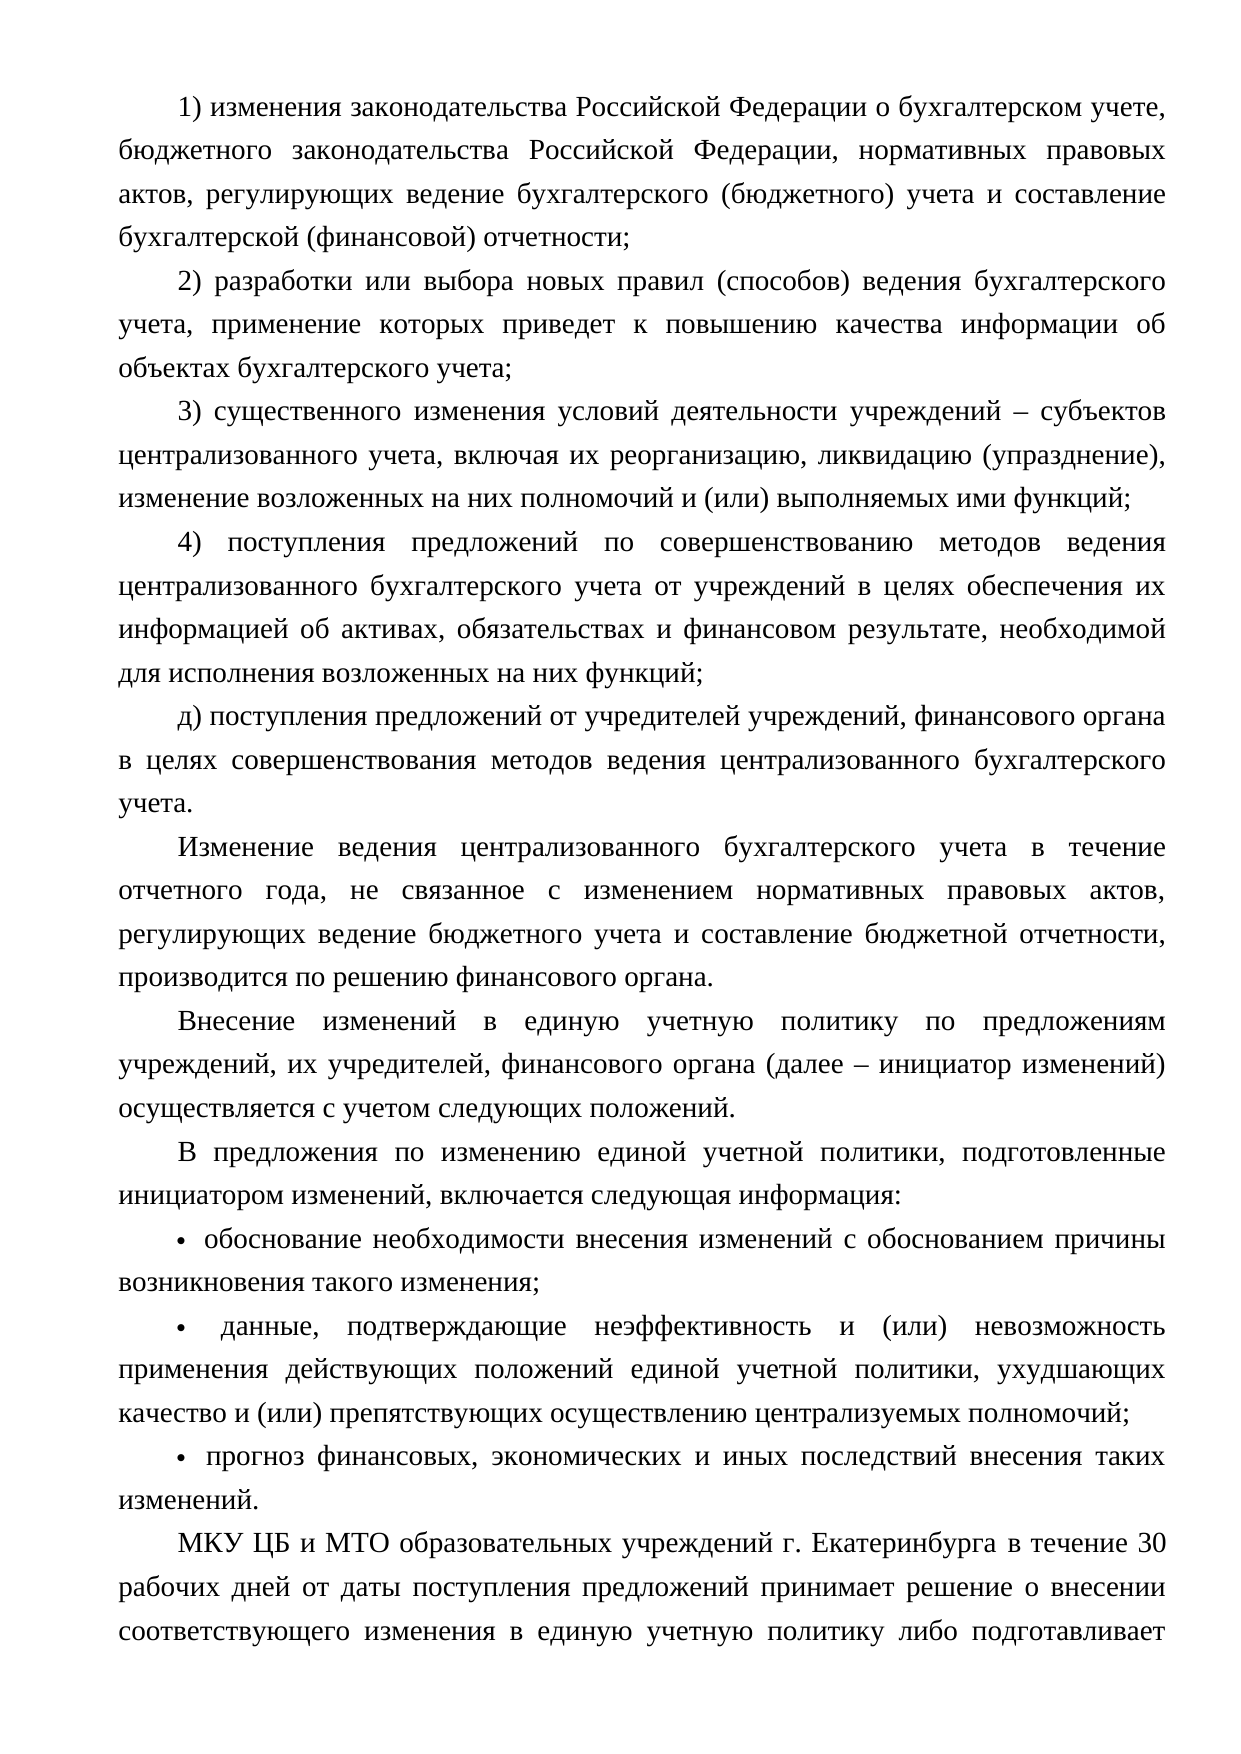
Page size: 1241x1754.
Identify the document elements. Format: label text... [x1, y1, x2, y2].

text 2) разработки или выбора новых правил (способов) ведения бухгалтерского учета, применение которых приведет к повышению качества информации об объектах бухгалтерского учета; [118, 263, 1167, 383]
text Изменение ведения централизованного бухгалтерского учета в течение отчетного года, не связанное с изменением нормативных правовых актов, регулирующих ведение бюджетного учета и составление бюджетной отчетности, производится по решению финансового органа. [118, 829, 1167, 993]
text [118, 1526, 1167, 1646]
text В предложения по изменению единой учетной политики, подготовленные инициатором изменений, включается следующая информация: [118, 1134, 1167, 1211]
list данные, подтверждающие неэффективность и (или) невозможность применения действующих положений единой учетной политики, ухудшающих качество и (или) препятствующих осуществлению централизуемых полномочий; [118, 1308, 1167, 1428]
text 3) существенного изменения условий деятельности учреждений – субъектов централизованного учета, включая их реорганизацию, ликвидацию (упразднение), изменение возложенных на них полномочий и (или) выполняемых ими функций; [118, 393, 1167, 514]
text 4) поступления предложений по совершенствованию методов ведения централизованного бухгалтерского учета от учреждений в целях обеспечения их информацией об активах, обязательствах и финансовом результате, необходимой для исполнения возложенных на них функций; [118, 524, 1167, 688]
list обоснование необходимости внесения изменений с обоснованием причины возникновения такого изменения; [118, 1221, 1167, 1298]
text 1) изменения законодательства Российской Федерации о бухгалтерском учете, бюджетного законодательства Российской Федерации, нормативных правовых актов, регулирующих ведение бухгалтерского (бюджетного) учета и составление бухгалтерской (финансовой) отчетности; [118, 89, 1167, 253]
text д) поступления предложений от учредителей учреждений, финансового органа в целях совершенствования методов ведения централизованного бухгалтерского учета. [118, 698, 1167, 819]
list прогноз финансовых, экономических и иных последствий внесения таких изменений. [118, 1438, 1167, 1516]
text Внесение изменений в единую учетную политику по предложениям учреждений, их учредителей, финансового органа (далее – инициатор изменений) осуществляется с учетом следующих положений. [118, 1003, 1167, 1124]
